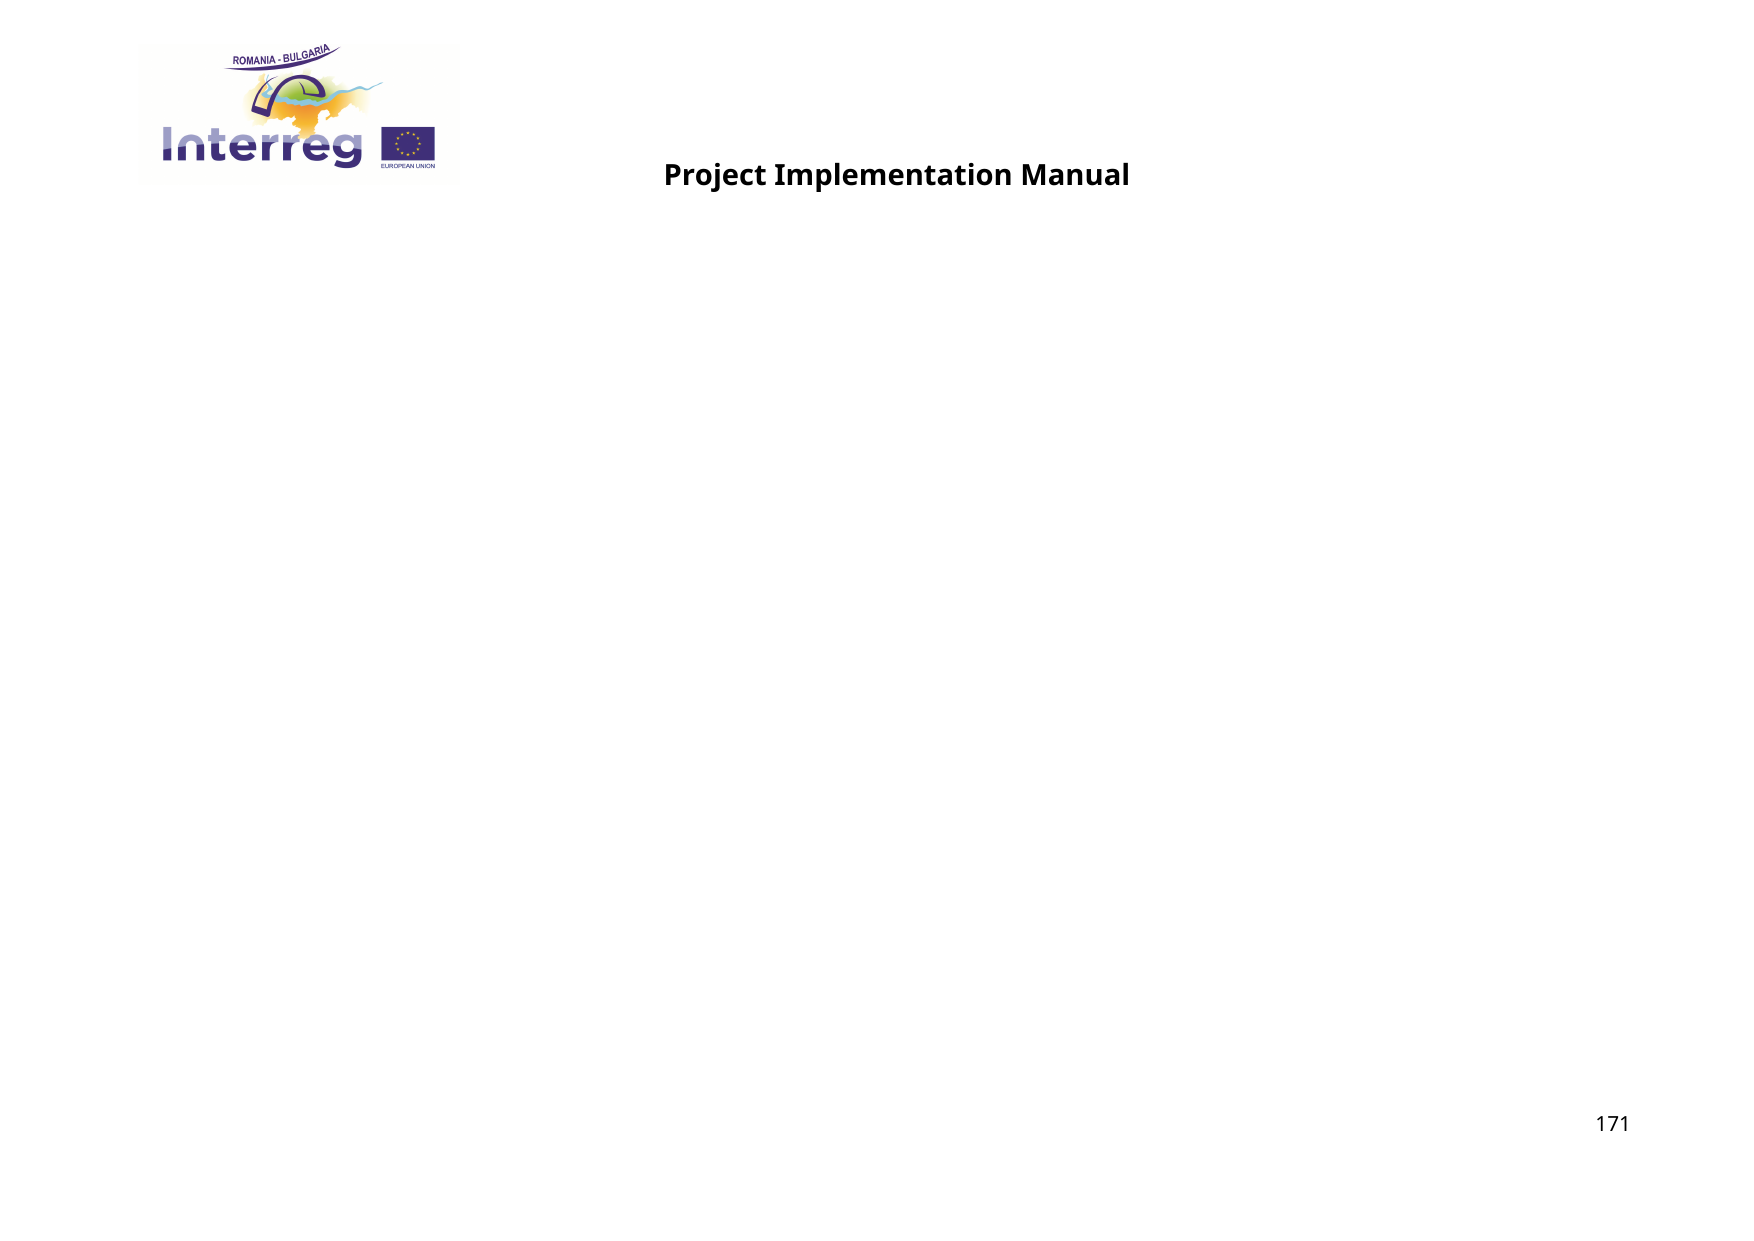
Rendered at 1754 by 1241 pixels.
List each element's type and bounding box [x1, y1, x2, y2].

picture [138, 44, 461, 185]
